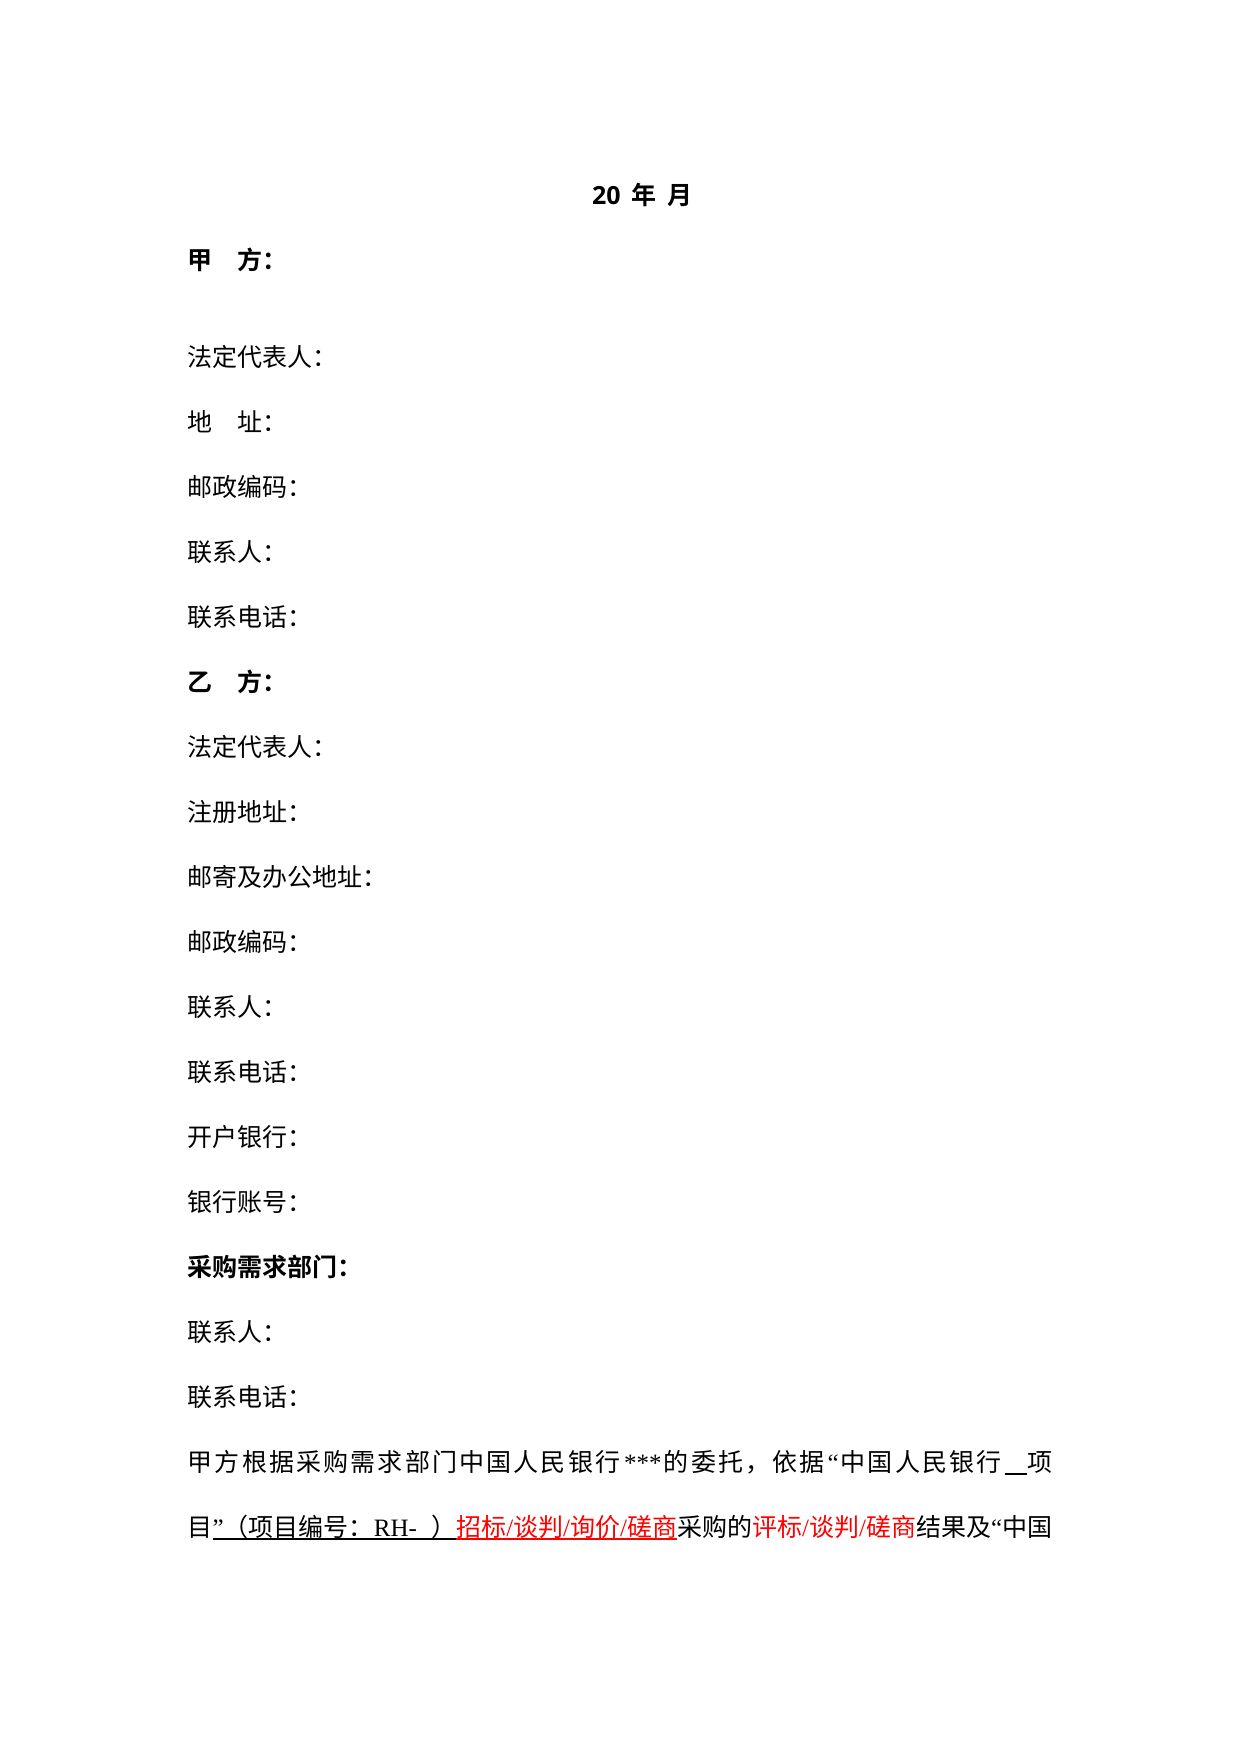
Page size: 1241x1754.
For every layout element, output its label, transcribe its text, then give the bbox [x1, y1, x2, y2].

text 邮政编码： [187, 454, 1053, 519]
text 地 址： [187, 389, 1053, 454]
text 联系电话： [187, 584, 1053, 649]
text 法定代表人： [187, 324, 1053, 389]
text 联系人： [187, 1299, 1053, 1364]
text 注册地址： [187, 779, 1053, 844]
text 联系电话： [187, 1039, 1053, 1104]
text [187, 1429, 1053, 1559]
text 邮寄及办公地址： [187, 844, 1053, 909]
text 联系电话： [187, 1364, 1053, 1429]
text 邮政编码： [187, 909, 1053, 974]
text 乙 方： [187, 649, 1053, 714]
text 甲 方： [187, 227, 1053, 292]
text 联系人： [187, 974, 1053, 1039]
text 开户银行： [187, 1104, 1053, 1169]
text 联系人： [187, 519, 1053, 584]
text 银行账号： [187, 1169, 1053, 1234]
text 法定代表人： [187, 714, 1053, 779]
text 采购需求部门： [187, 1234, 1053, 1299]
text 20 年 月 [231, 162, 1053, 227]
